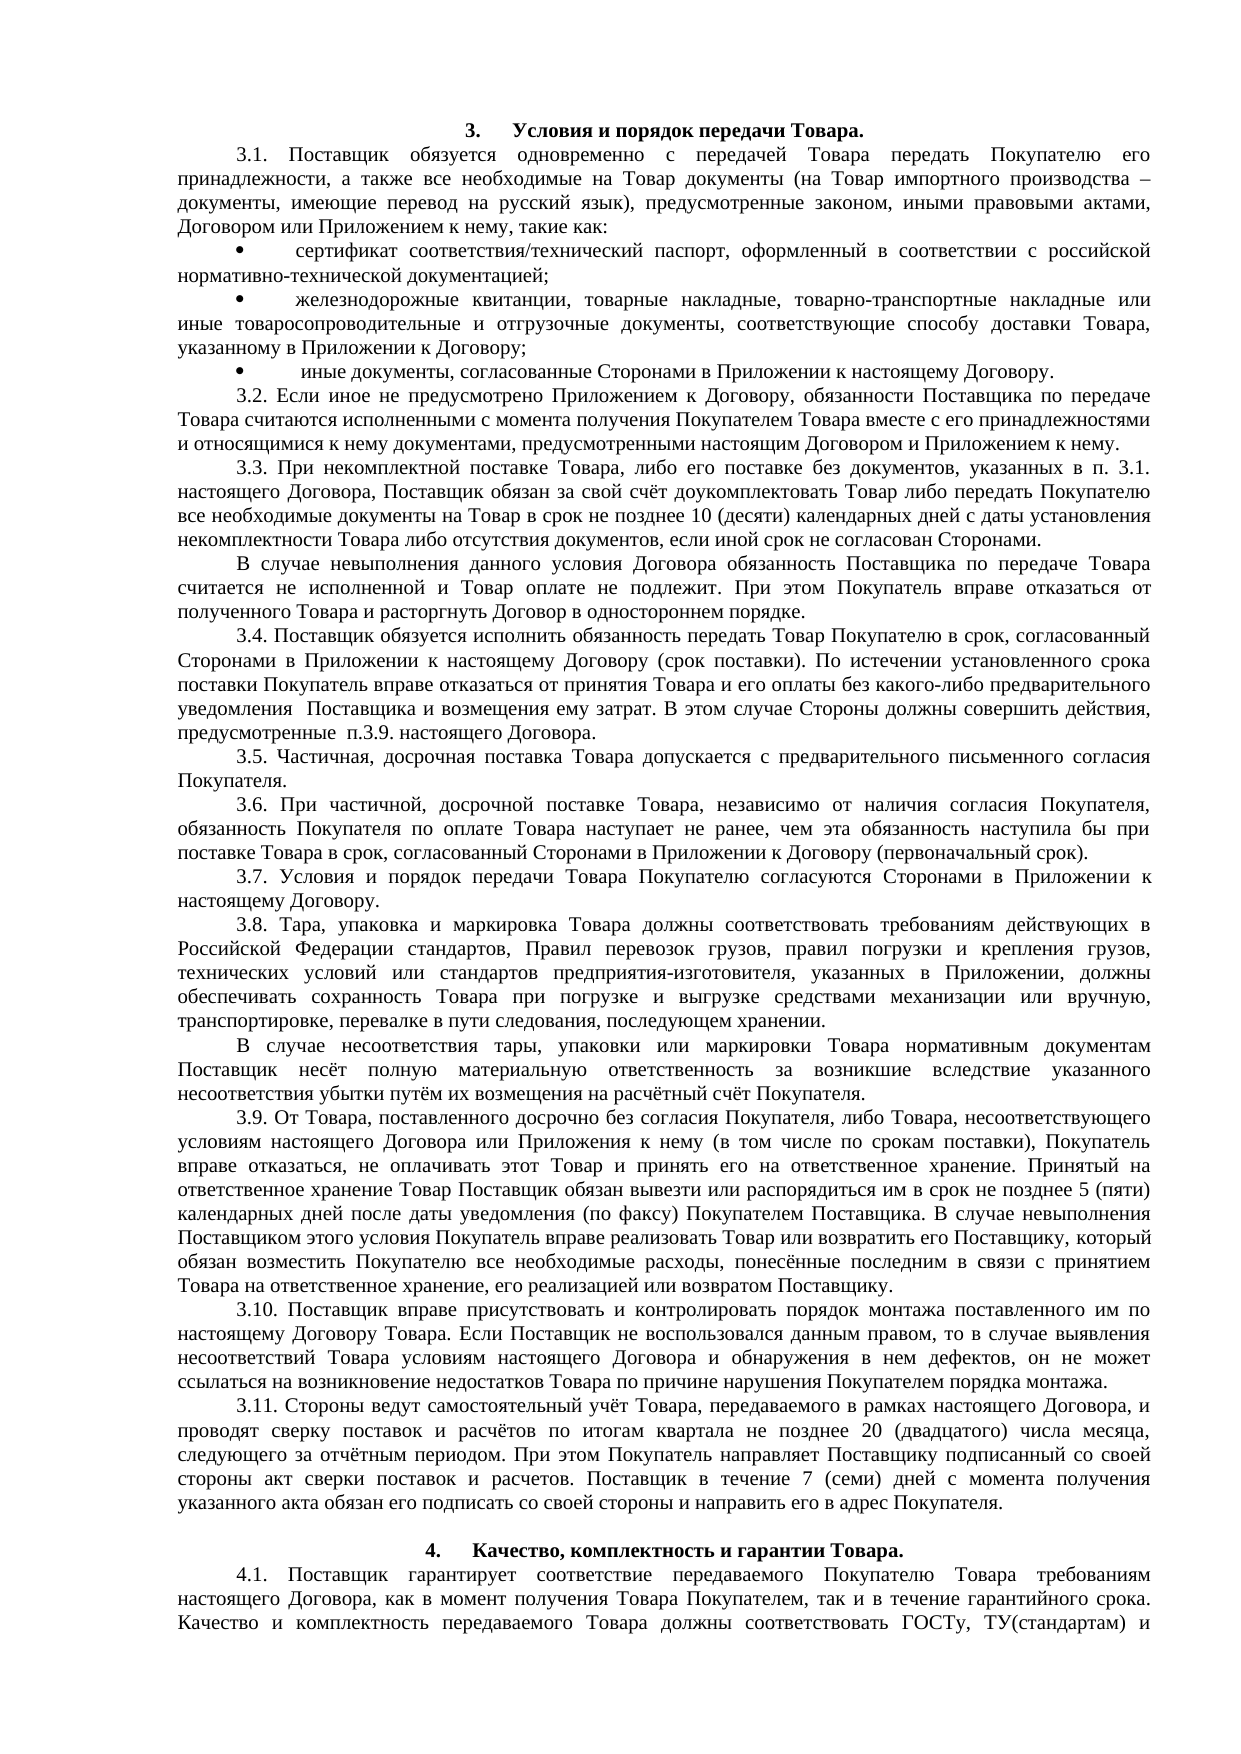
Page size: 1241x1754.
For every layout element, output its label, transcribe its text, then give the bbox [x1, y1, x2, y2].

text 3.11. Стороны ведут самостоятельный учёт Товара, передаваемого в рамках настоящего Договора, и проводят сверку поставок и расчётов по итогам квартала не позднее 20 (двадцатого) числа месяца, следующего за отчётным периодом. При этом Покупатель направляет Поставщику подписанный со своей стороны акт сверки поставок и расчетов. Поставщик в течение 7 (семи) дней с момента получения указанного акта обязан его подписать со своей стороны и направить его в адрес Покупателя. [177, 1393, 1152, 1514]
text 3.10. Поставщик вправе присутствовать и контролировать порядок монтажа поставленного им по настоящему Договору Товара. Если Поставщик не воспользовался данным правом, то в случае выявления несоответствий Товара условиям настоящего Договора и обнаружения в нем дефектов, он не может ссылаться на возникновение недостатков Товара по причине нарушения Покупателем порядка монтажа. [177, 1297, 1152, 1393]
text 3.2. Если иное не предусмотрено Приложением к Договору, обязанности Поставщика по передаче Товара считаются исполненными с момента получения Покупателем Товара вместе с его принадлежностями и относящимися к нему документами, предусмотренными настоящим Договором и Приложением к нему. [177, 383, 1152, 455]
text 4. Качество, комплектность и гарантии Товара. [177, 1538, 1152, 1562]
text 3.1. Поставщик обязуется одновременно с передачей Товара передать Покупателю его принадлежности, а также все необходимые на Товар документы (на Товар импортного производства – документы, имеющие перевод на русский язык), предусмотренные законом, иными правовыми актами, Договором или Приложением к нему, такие как: [177, 142, 1152, 238]
text В случае несоответствия тары, упаковки или маркировки Товара нормативным документам Поставщик несёт полную материальную ответственность за возникшие вследствие указанного несоответствия убытки путём их возмещения на расчётный счёт Покупателя. [177, 1032, 1152, 1105]
list железнодорожные квитанции, товарные накладные, товарно-транспортные накладные или иные товаросопроводительные и отгрузочные документы, соответствующие способу доставки Товара, указанному в Приложении к Договору; [177, 287, 1152, 359]
text 3.7. Условия и порядок передачи Товара Покупателю согласуются Сторонами в Приложении к настоящему Договору. [177, 864, 1152, 912]
text 3.9. От Товара, поставленного досрочно без согласия Покупателя, либо Товара, несоответствующего условиям настоящего Договора или Приложения к нему (в том числе по срокам поставки), Покупатель вправе отказаться, не оплачивать этот Товар и принять его на ответственное хранение. Принятый на ответственное хранение Товар Поставщик обязан вывезти или распорядиться им в срок не позднее 5 (пяти) календарных дней после даты уведомления (по факсу) Покупателем Поставщика. В случае невыполнения Поставщиком этого условия Покупатель вправе реализовать Товар или возвратить его Поставщику, который обязан возместить Покупателю все необходимые расходы, понесённые последним в связи с принятием Товара на ответственное хранение, его реализацией или возвратом Поставщику. [177, 1105, 1152, 1297]
text В случае невыполнения данного условия Договора обязанность Поставщика по передаче Товара считается не исполненной и Товар оплате не подлежит. При этом Покупатель вправе отказаться от полученного Товара и расторгнуть Договор в одностороннем порядке. [177, 551, 1152, 623]
text 3.3. При некомплектной поставке Товара, либо его поставке без документов, указанных в п. 3.1. настоящего Договора, Поставщик обязан за свой счёт доукомплектовать Товар либо передать Покупателю все необходимые документы на Товар в срок не позднее 10 (десяти) календарных дней с даты установления некомплектности Товара либо отсутствия документов, если иной срок не согласован Сторонами. [177, 455, 1152, 551]
list иные документы, согласованные Сторонами в Приложении к настоящему Договору. [177, 359, 1152, 383]
text 3.5. Частичная, досрочная поставка Товара допускается с предварительного письменного согласия Покупателя. [177, 744, 1152, 792]
text 3.6. При частичной, досрочной поставке Товара, независимо от наличия согласия Покупателя, обязанность Покупателя по оплате Товара наступает не ранее, чем эта обязанность наступила бы при поставке Товара в срок, согласованный Сторонами в Приложении к Договору (первоначальный срок). [177, 792, 1152, 864]
text 3.8. Тара, упаковка и маркировка Товара должны соответствовать требованиям действующих в Российской Федерации стандартов, Правил перевозок грузов, правил погрузки и крепления грузов, технических условий или стандартов предприятия-изготовителя, указанных в Приложении, должны обеспечивать сохранность Товара при погрузке и выгрузке средствами механизации или вручную, транспортировке, перевалке в пути следования, последующем хранении. [177, 912, 1152, 1032]
text 3. Условия и порядок передачи Товара. [177, 118, 1152, 142]
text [177, 1562, 1152, 1634]
text 3.4. Поставщик обязуется исполнить обязанность передать Товар Покупателю в срок, согласованный Сторонами в Приложении к настоящему Договору (срок поставки). По истечении установленного срока поставки Покупатель вправе отказаться от принятия Товара и его оплаты без какого-либо предварительного уведомления Поставщика и возмещения ему затрат. В этом случае Стороны должны совершить действия, предусмотренные п.3.9. настоящего Договора. [177, 623, 1152, 744]
list сертификат соответствия/технический паспорт, оформленный в соответствии с российской нормативно-технической документацией; [177, 238, 1152, 287]
